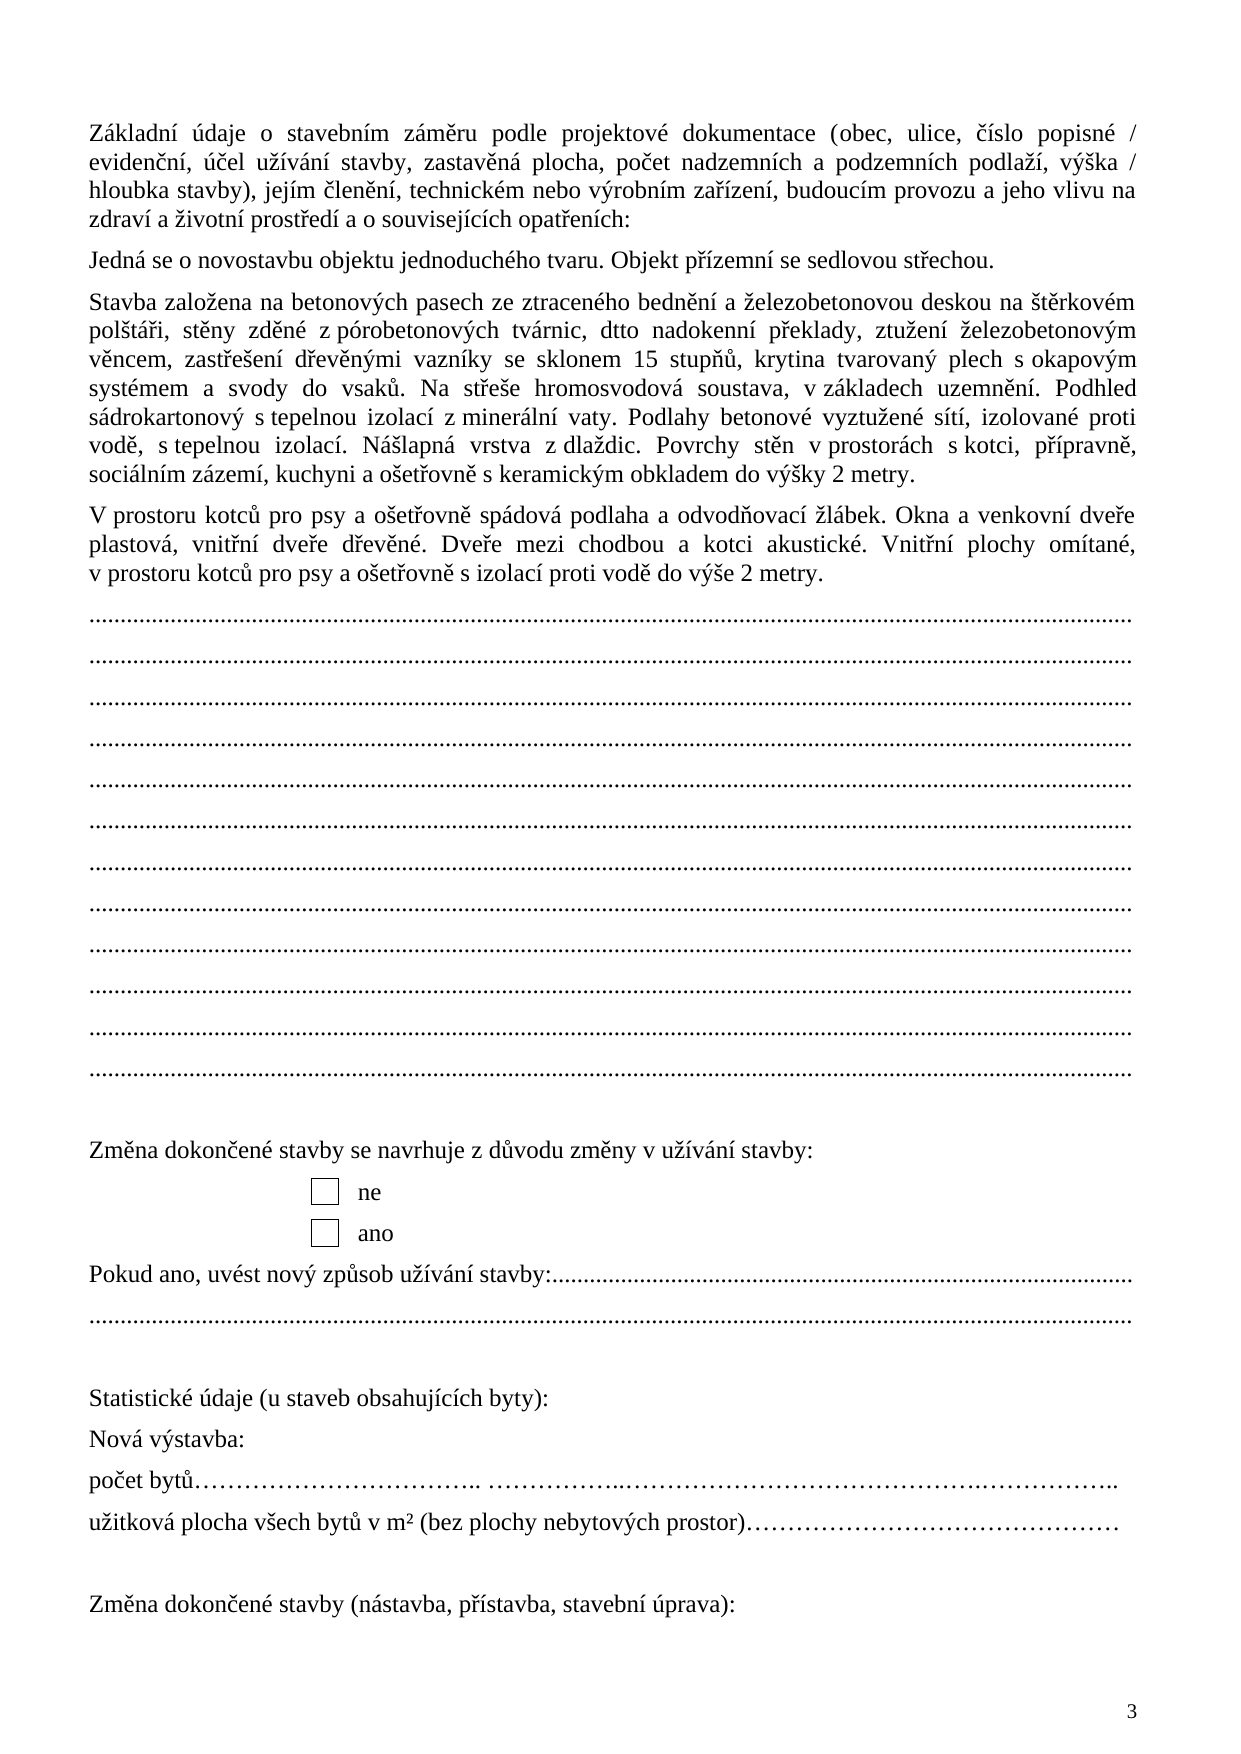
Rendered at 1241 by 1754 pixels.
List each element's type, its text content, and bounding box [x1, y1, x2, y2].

text Statistické údaje (u staveb obsahujících byty): [89, 1383, 1137, 1412]
text ....................................................................................................................................................................... [89, 682, 1137, 711]
text ....................................................................................................................................................................... [89, 888, 1137, 917]
text Změna dokončené stavby se navrhuje z důvodu změny v užívání stavby: [89, 1136, 1137, 1164]
text Stavba založena na betonových pasech ze ztraceného bednění a železobetonovou deskou na štěrkovém polštáři, stěny zděné z pórobetonových tvárnic, dtto nadokenní překlady, ztužení železobetonovým věncem, zastřešení dřevěnými vazníky se sklonem 15 stupňů, krytina tvarovaný plech s okapovým systémem a svody do vsaků. Na střeše hromosvodová soustava, v základech uzemnění. Podhled sádrokartonový s tepelnou izolací z minerální vaty. Podlahy betonové vyztužené sítí, izolované proti vodě, s tepelnou izolací. Nášlapná vrstva z dlaždic. Povrchy stěn v prostorách s kotci, přípravně, sociálním zázemí, kuchyni a ošetřovně s keramickým obkladem do výšky 2 metry. [89, 287, 1137, 488]
text užitková plocha všech bytů v m² (bez plochy nebytových prostor)……………………………………… [89, 1507, 1137, 1536]
text počet bytů…………………………….. ……………..…………………………………….…………….. [89, 1466, 1137, 1494]
text ....................................................................................................................................................................... [89, 641, 1137, 669]
text ....................................................................................................................................................................... [89, 1012, 1137, 1041]
text Změna dokončené stavby (nástavba, přístavba, stavební úprava): [89, 1589, 1137, 1618]
text ....................................................................................................................................................................... [89, 1053, 1137, 1082]
text Jedná se o novostavbu objektu jednoduchého tvaru. Objekt přízemní se sedlovou střechou. [89, 246, 1137, 274]
text ....................................................................................................................................................................... [89, 847, 1137, 876]
text Základní údaje o stavebním záměru podle projektové dokumentace (obec, ulice, číslo popisné / evidenční, účel užívání stavby, zastavěná plocha, počet nadzemních a podzemních podlaží, výška / hloubka stavby), jejím členění, technickém nebo výrobním zařízení, budoucím provozu a jeho vlivu na zdraví a životní prostředí a o souvisejících opatřeních: [89, 118, 1137, 233]
text ....................................................................................................................................................................... [89, 806, 1137, 834]
text V prostoru kotců pro psy a ošetřovně spádová podlaha a odvodňovací žlábek. Okna a venkovní dveře plastová, vnitřní dveře dřevěné. Dveře mezi chodbou a kotci akustické. Vnitřní plochy omítané, v prostoru kotců pro psy a ošetřovně s izolací proti vodě do výše 2 metry. [89, 501, 1137, 587]
text ....................................................................................................................................................................... [89, 764, 1137, 793]
text ....................................................................................................................................................................... [89, 929, 1137, 958]
text Pokud ano, uvést nový způsob užívání stavby:............................................................................................. [89, 1259, 1137, 1288]
text ....................................................................................................................................................................... [89, 599, 1137, 628]
text ano [89, 1218, 1137, 1247]
text Nová výstavba: [89, 1424, 1137, 1453]
text ....................................................................................................................................................................... [89, 723, 1137, 752]
text ....................................................................................................................................................................... [89, 1301, 1137, 1329]
text ne [310, 1177, 1137, 1206]
text ....................................................................................................................................................................... [89, 971, 1137, 999]
